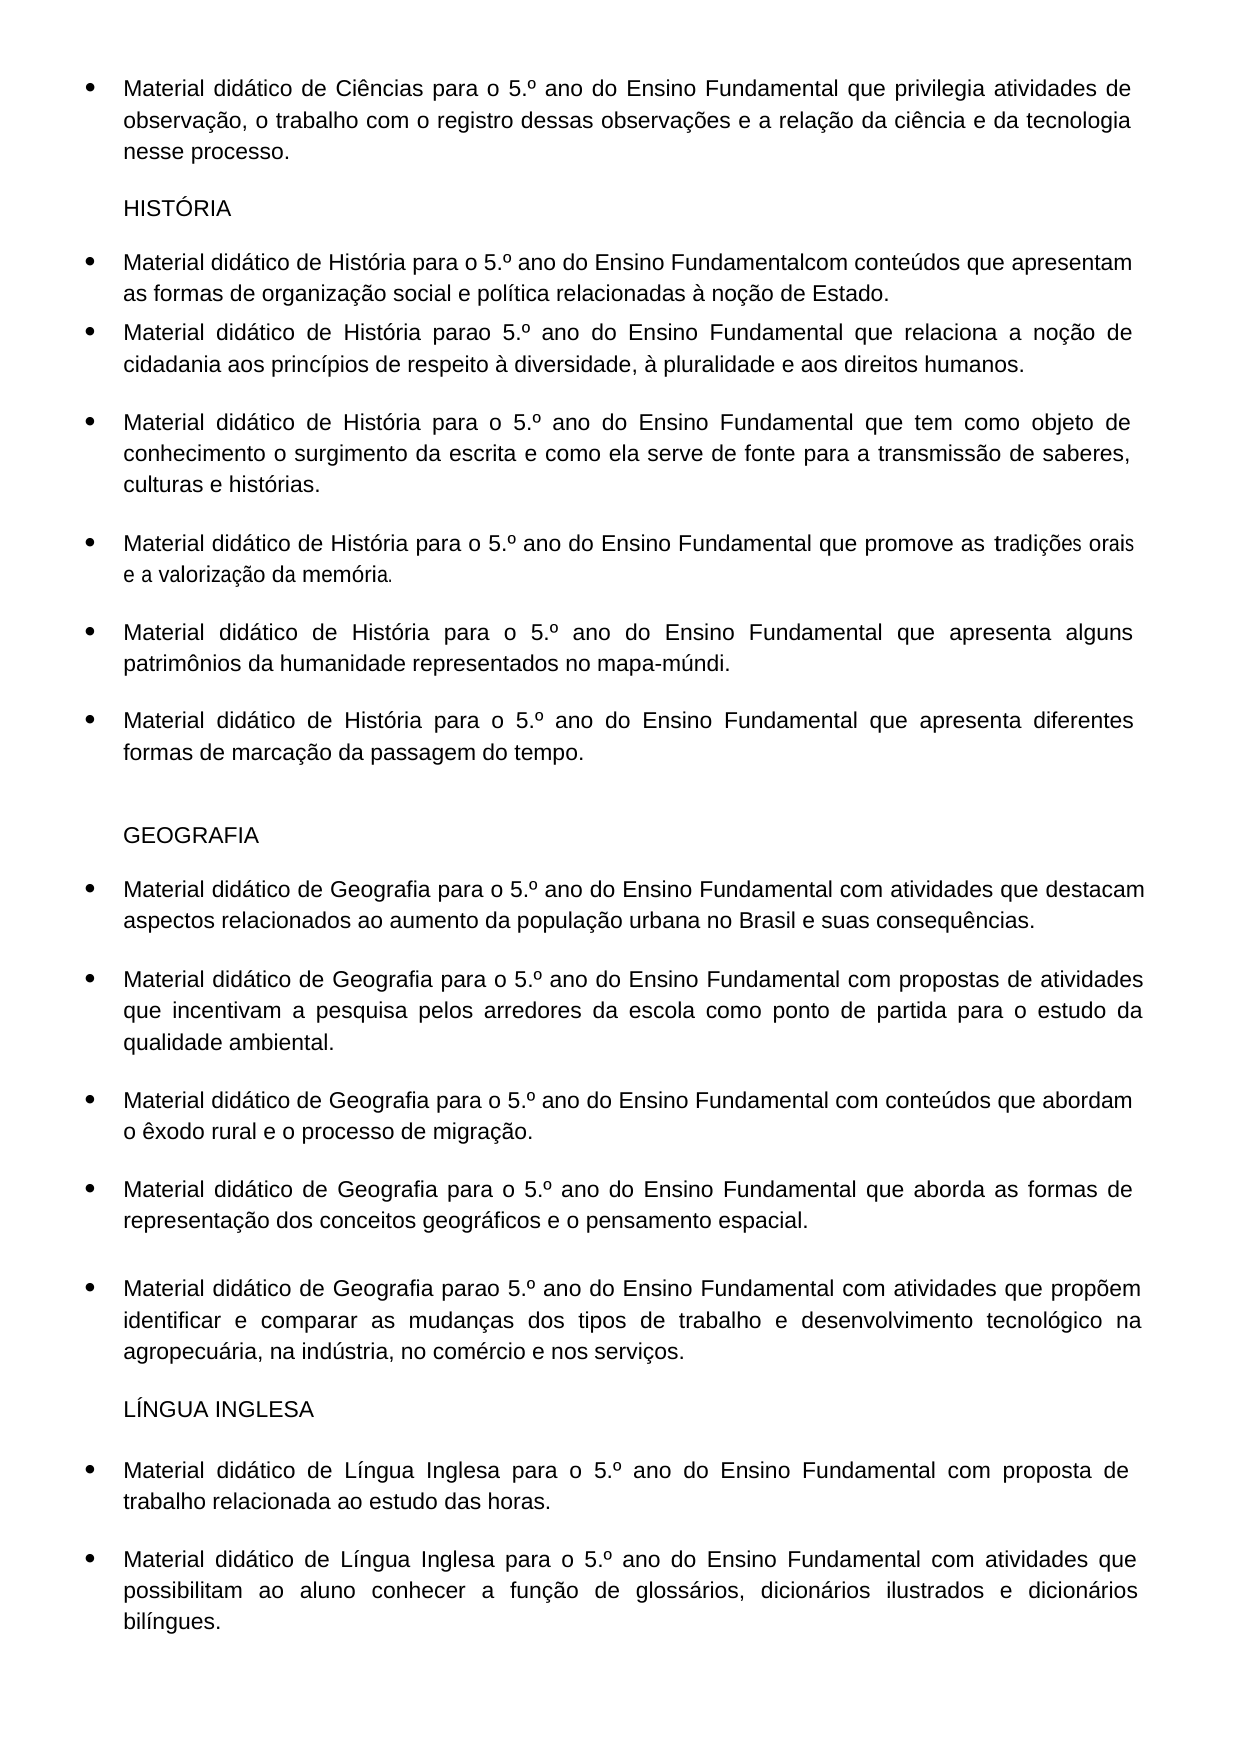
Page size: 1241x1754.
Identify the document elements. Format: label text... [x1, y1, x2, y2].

list Material didático de Língua Inglesa para o 5.º ano do Ensino Fundamental com atividades que possibilitam ao aluno conhecer a função de glossários, dicionários ilustrados e dicionários bilíngues. [86, 1546, 1138, 1634]
list Material didático de História para o 5.º ano do Ensino Fundamental que promove as tradições orais e a valorização da memória. [86, 530, 1134, 587]
text LÍNGUA INGLESA [123, 1396, 1165, 1422]
list Material didático de História para o 5.º ano do Ensino Fundamental que apresenta alguns patrimônios da humanidade representados no mapa-múndi. [86, 618, 1135, 676]
list Material didático de Geografia para o 5.º ano do Ensino Fundamental com conteúdos que abordam o êxodo rural e o processo de migração. [86, 1087, 1133, 1145]
text GEOGRAFIA [123, 822, 1165, 849]
list Material didático de Geografia para o 5.º ano do Ensino Fundamental que aborda as formas de representação dos conceitos geográficos e o pensamento espacial. [86, 1176, 1133, 1233]
list Material didático de Ciências para o 5.º ano do Ensino Fundamental que privilegia atividades de observação, o trabalho com o registro dessas observações e a relação da ciência e da tecnologia nesse processo. [86, 75, 1132, 164]
list Material didático de Geografia parao 5.º ano do Ensino Fundamental com atividades que propõem identificar e comparar as mudanças dos tipos de trabalho e desenvolvimento tecnológico na agropecuária, na indústria, no comércio e nos serviços. [86, 1275, 1142, 1364]
list Material didático de História para o 5.º ano do Ensino Fundamental que tem como objeto de conhecimento o surgimento da escrita e como ela serve de fonte para a transmissão de saberes, culturas e histórias. [86, 409, 1132, 498]
list Material didático de História parao 5.º ano do Ensino Fundamental que relaciona a noção de cidadania aos princípios de respeito à diversidade, à pluralidade e aos direitos humanos. [86, 319, 1134, 377]
list Material didático de Geografia para o 5.º ano do Ensino Fundamental com propostas de atividades que incentivam a pesquisa pelos arredores da escola como ponto de partida para o estudo da qualidade ambiental. [86, 966, 1144, 1055]
text HISTÓRIA [123, 195, 1165, 221]
list Material didático de Geografia para o 5.º ano do Ensino Fundamental com atividades que destacam aspectos relacionados ao aumento da população urbana no Brasil e suas consequências. [86, 876, 1146, 934]
list Material didático de História para o 5.º ano do Ensino Fundamental que apresenta diferentes formas de marcação da passagem do tempo. [86, 707, 1135, 765]
list Material didático de Língua Inglesa para o 5.º ano do Ensino Fundamental com proposta de trabalho relacionada ao estudo das horas. [86, 1457, 1131, 1514]
list Material didático de História para o 5.º ano do Ensino Fundamentalcom conteúdos que apresentam as formas de organização social e política relacionadas à noção de Estado. [86, 248, 1133, 306]
